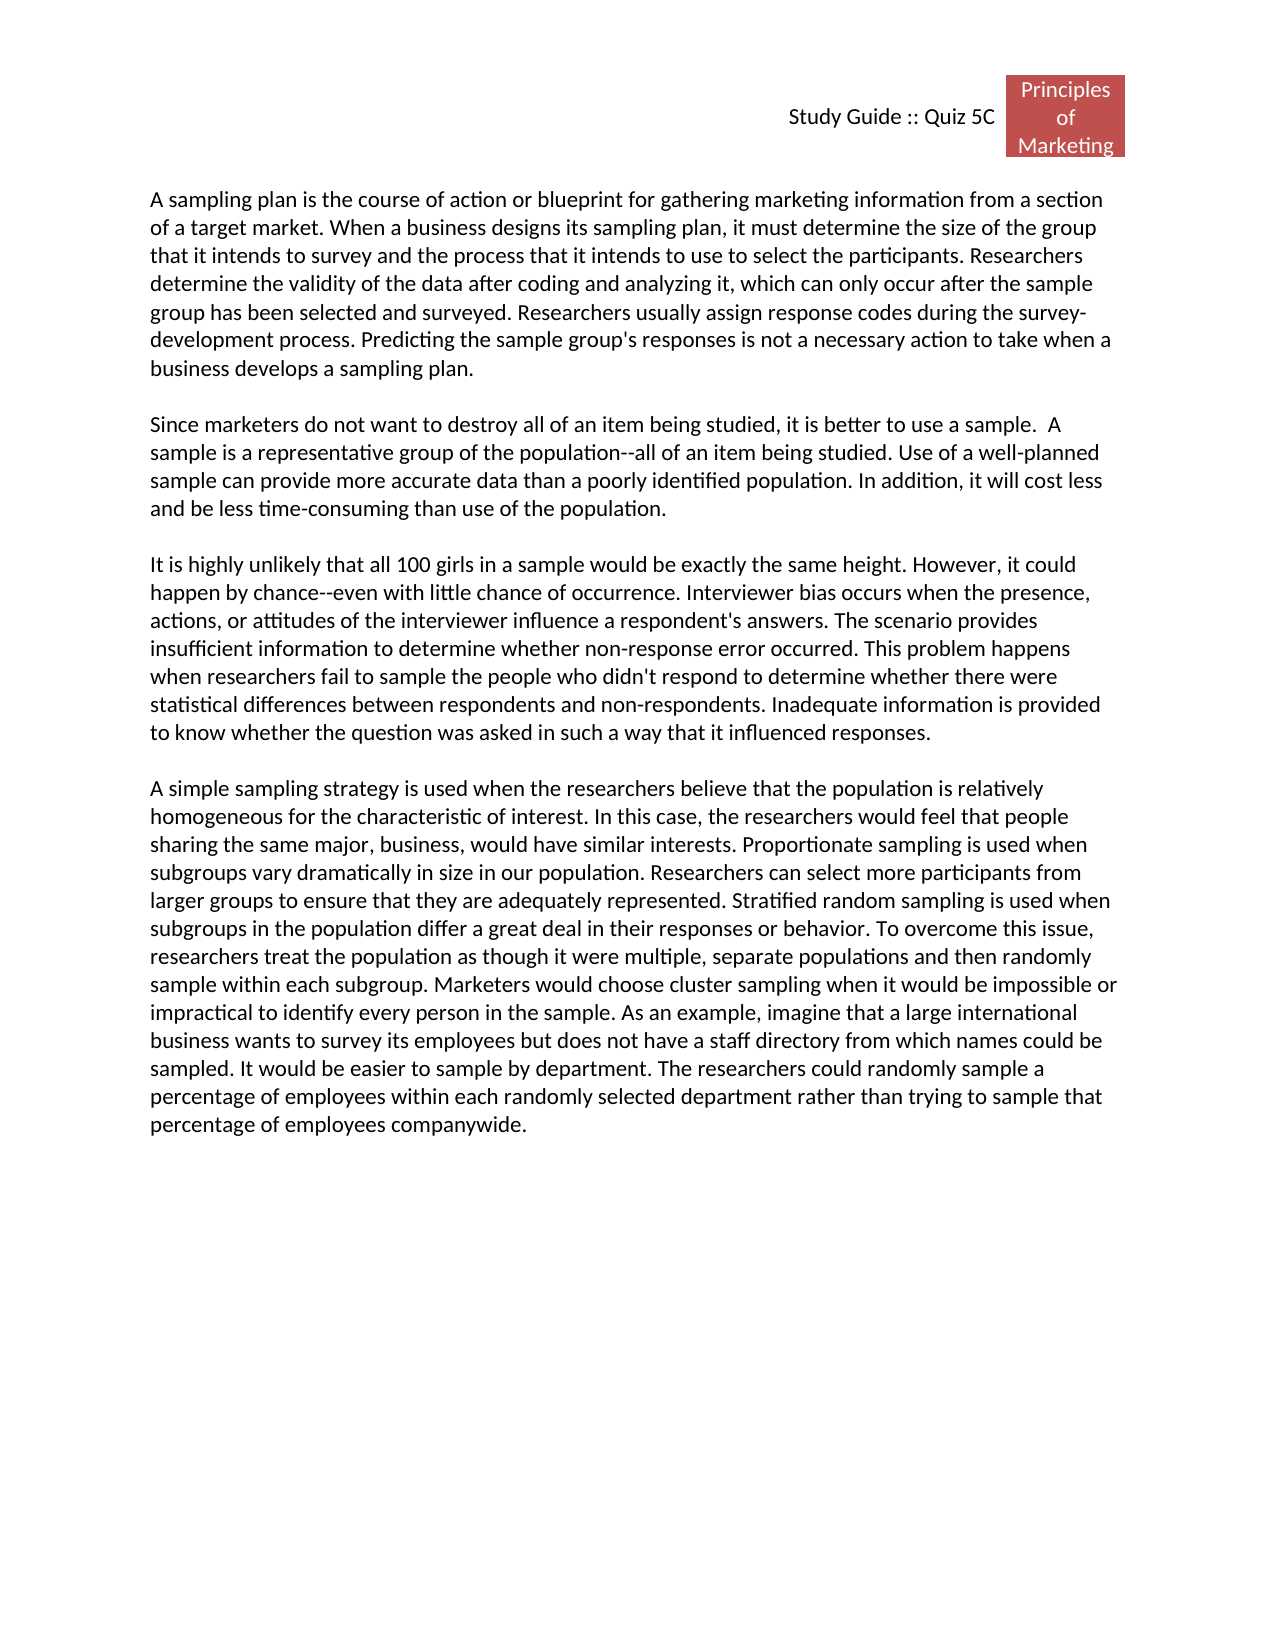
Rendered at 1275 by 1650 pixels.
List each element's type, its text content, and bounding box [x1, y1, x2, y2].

text It is highly unlikely that all 100 girls in a sample would be exactly the same height. However, it could happen by chance--even with little chance of occurrence. Interviewer bias occurs when the presence, actions, or attitudes of the interviewer influence a respondent's answers. The scenario provides insufficient information to determine whether non-response error occurred. This problem happens when researchers fail to sample the people who didn't respond to determine whether there were statistical differences between respondents and non-respondents. Inadequate information is provided to know whether the question was asked in such a way that it influenced responses. [150, 550, 1125, 746]
text Since marketers do not want to destroy all of an item being studied, it is better to use a sample. A sample is a representative group of the population--all of an item being studied. Use of a well-planned sample can provide more accurate data than a poorly identified population. In addition, it will cost less and be less time-consuming than use of the population. [150, 410, 1125, 522]
text A sampling plan is the course of action or blueprint for gathering marketing information from a section of a target market. When a business designs its sampling plan, it must determine the size of the group that it intends to survey and the process that it intends to use to select the participants. Researchers determine the validity of the data after coding and analyzing it, which can only occur after the sample group has been selected and surveyed. Researchers usually assign response codes during the survey-development process. Predicting the sample group's responses is not a necessary action to take when a business develops a sampling plan. [150, 186, 1125, 382]
text A simple sampling strategy is used when the researchers believe that the population is relatively homogeneous for the characteristic of interest. In this case, the researchers would feel that people sharing the same major, business, would have similar interests. Proportionate sampling is used when subgroups vary dramatically in size in our population. Researchers can select more participants from larger groups to ensure that they are adequately represented. Stratified random sampling is used when subgroups in the population differ a great deal in their responses or behavior. To overcome this issue, researchers treat the population as though it were multiple, separate populations and then randomly sample within each subgroup. Marketers would choose cluster sampling when it would be impossible or impractical to identify every person in the sample. As an example, imagine that a large international business wants to survey its employees but does not have a staff directory from which names could be sampled. It would be easier to sample by department. The researchers could randomly sample a percentage of employees within each randomly selected department rather than trying to sample that percentage of employees companywide. [150, 774, 1125, 1138]
